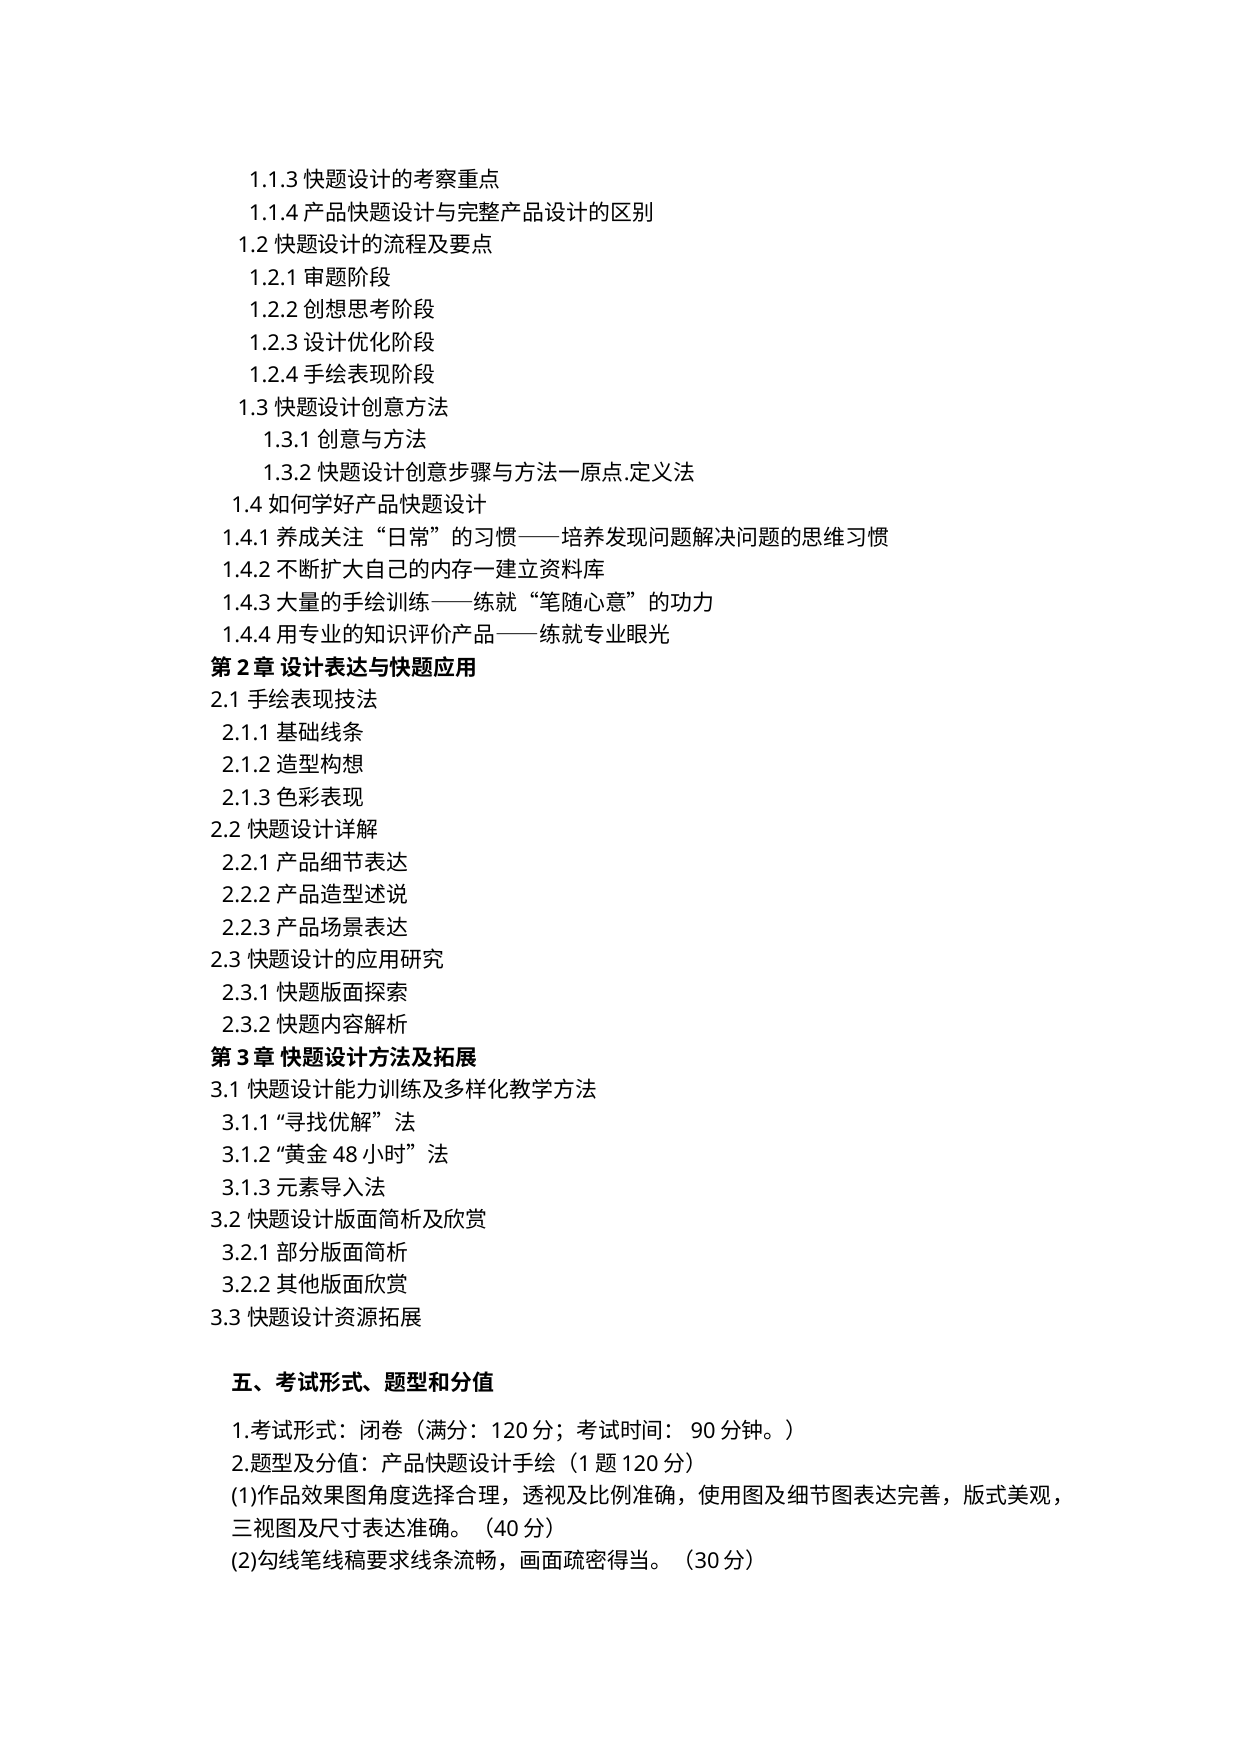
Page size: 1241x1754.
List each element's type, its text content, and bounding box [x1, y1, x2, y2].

text 1.考试形式：闭卷（满分：120分；考试时间： 90分钟。） [187, 1413, 1053, 1445]
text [237, 162, 1053, 422]
text (1)作品效果图角度选择合理，透视及比例准确，使用图及细节图表达完善，版式美观，三视图及尺寸表达准确。（40分） [231, 1478, 1053, 1543]
text 五、考试形式、题型和分值 [187, 1364, 1053, 1397]
text (2)勾线笔线稿要求线条流畅，画面疏密得当。（30分） [231, 1543, 1053, 1575]
text 2.题型及分值：产品快题设计手绘（1题120分） [187, 1445, 1053, 1478]
text 1.4 如何学好产品快题设计 1.4.1 养成关注“日常”的习惯——培养发现问题解决问题的思维习惯 1.4.2 不断扩大自己的内存一建立资料库 1.4.3 大量的手绘训练——练就“笔随心意”的功力 1.4.4 用专业的知识评价产品——练就专业眼光 第2章 设计表达与快题应用 2.1 手绘表现技法 2.1.1 基础线条 2.1.2 造型构想 2.1.3 色彩表现 2.2 快题设计详解 2.2.1 产品细节表达 2.2.2 产品造型述说 2.2.3 产品场景表达 2.3 快题设计的应用研究 2.3.1 快题版面探索 2.3.2 快题内容解析 第3章 快题设计方法及拓展 3.1 快题设计能力训练及多样化教学方法 3.1.1 “寻找优解”法 3.1.2 “黄金48小时”法 3.1.3 元素导入法 3.2 快题设计版面简析及欣赏 3.2.1 部分版面简析 3.2.2 其他版面欣赏 3.3 快题设计资源拓展 [187, 487, 1053, 1364]
text 1.3.1 创意与方法 1.3.2 快题设计创意步骤与方法一原点.定义法 [262, 422, 1053, 487]
